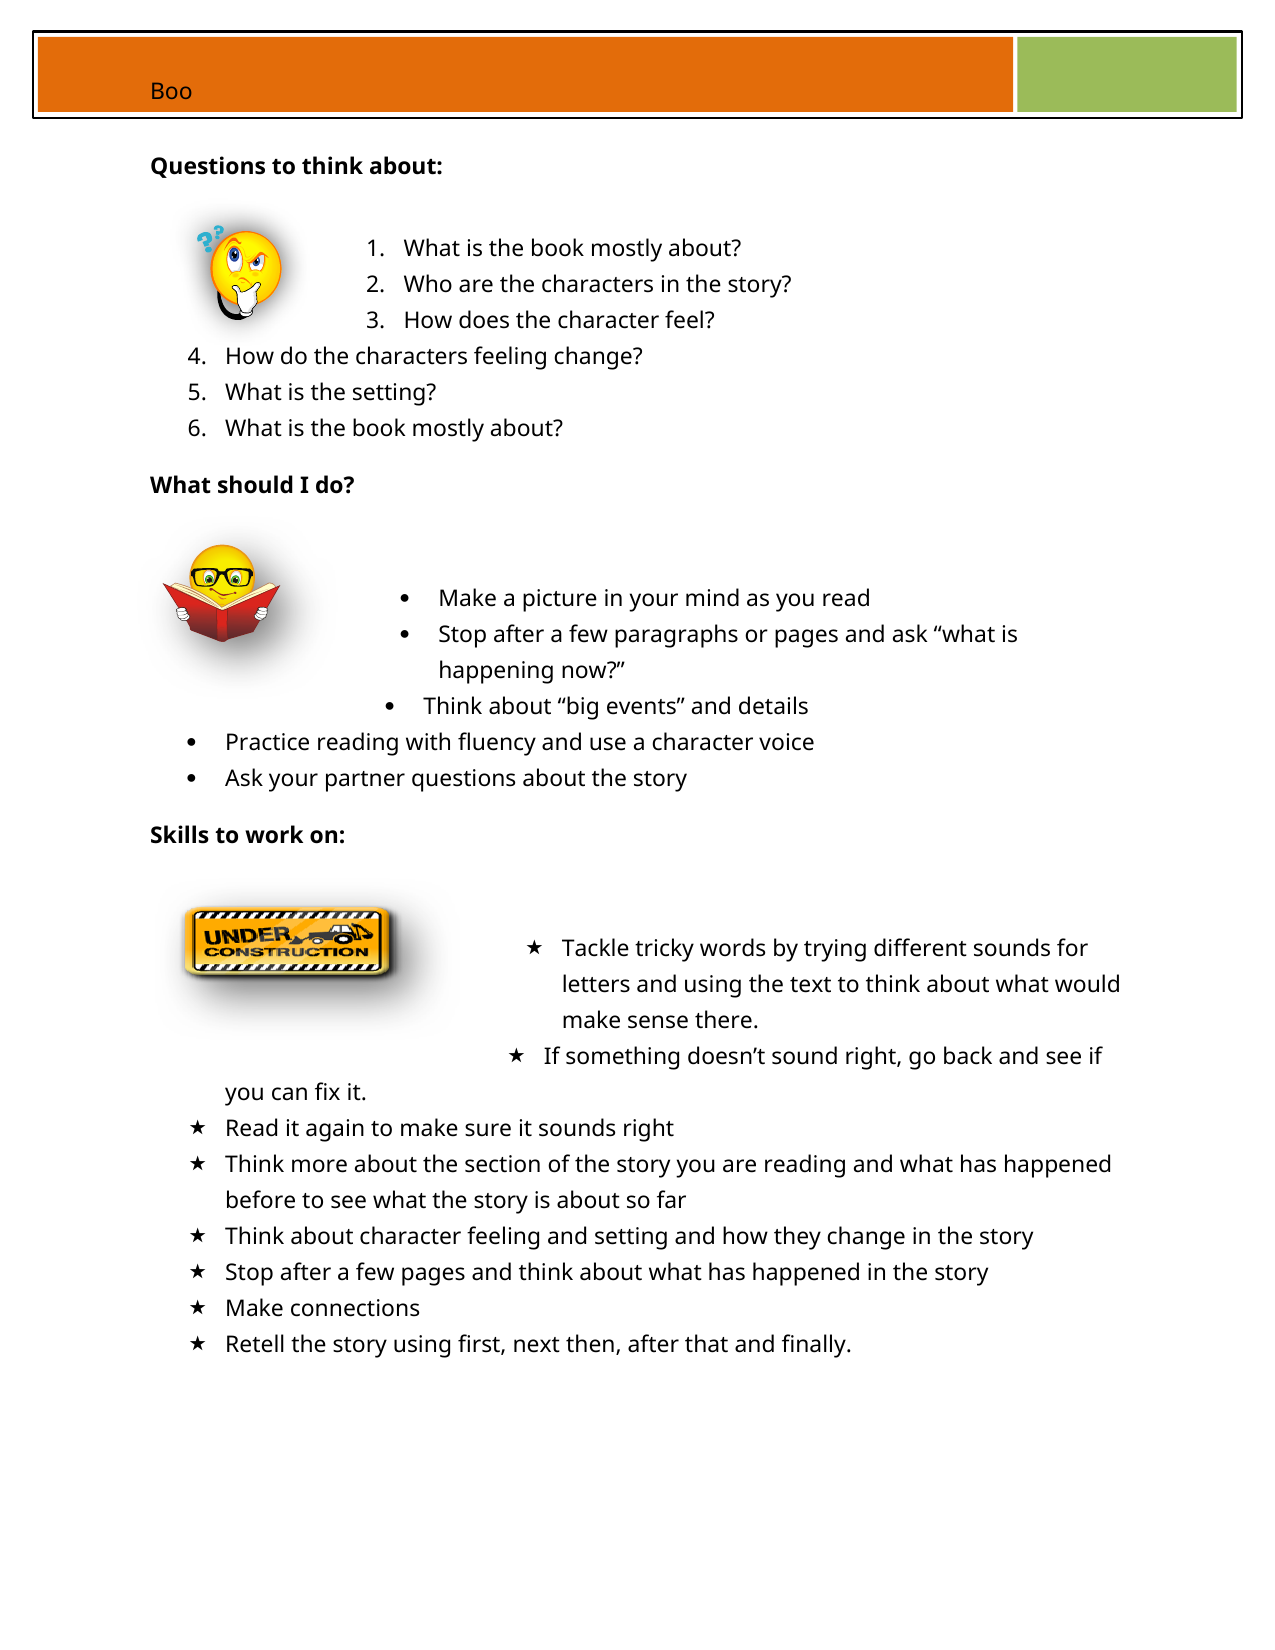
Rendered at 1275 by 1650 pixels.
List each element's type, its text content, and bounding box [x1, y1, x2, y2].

list Tackle tricky words by trying different sounds for letters and using the text to think about what would make sense there. [187, 932, 1125, 1035]
picture [179, 881, 405, 1001]
list Stop after a few pages and think about what has happened in the story [187, 1256, 1125, 1287]
list What is the book mostly about? [187, 232, 1125, 263]
list If something doesn’t sound right, go back and see if you can fix it. [187, 1040, 1125, 1107]
list Read it again to make sure it sounds right [187, 1112, 1125, 1143]
list What is the book mostly about? [187, 412, 1125, 443]
list How do the characters feeling change? [187, 340, 1125, 371]
list Practice reading with fluency and use a character voice [187, 726, 1125, 757]
list Stop after a few paragraphs or pages and ask “what is happening now?” [187, 618, 1125, 685]
list Make connections [187, 1292, 1125, 1323]
list Ask your partner questions about the story [187, 762, 1125, 793]
text Questions to think about: [150, 150, 1125, 181]
list Think about character feeling and setting and how they change in the story [187, 1220, 1125, 1251]
list Retell the story using first, next then, after that and finally. [187, 1328, 1125, 1359]
list What is the setting? [187, 376, 1125, 407]
text Skills to work on: [150, 819, 1125, 850]
list Think about “big events” and details [187, 690, 1125, 721]
text What should I do? [150, 469, 1125, 500]
list Think more about the section of the story you are reading and what has happened before to see what the story is about so far [187, 1148, 1125, 1215]
list Make a picture in your mind as you read [187, 582, 1125, 613]
list How does the character feel? [187, 304, 1125, 335]
list Who are the characters in the story? [187, 268, 1125, 299]
